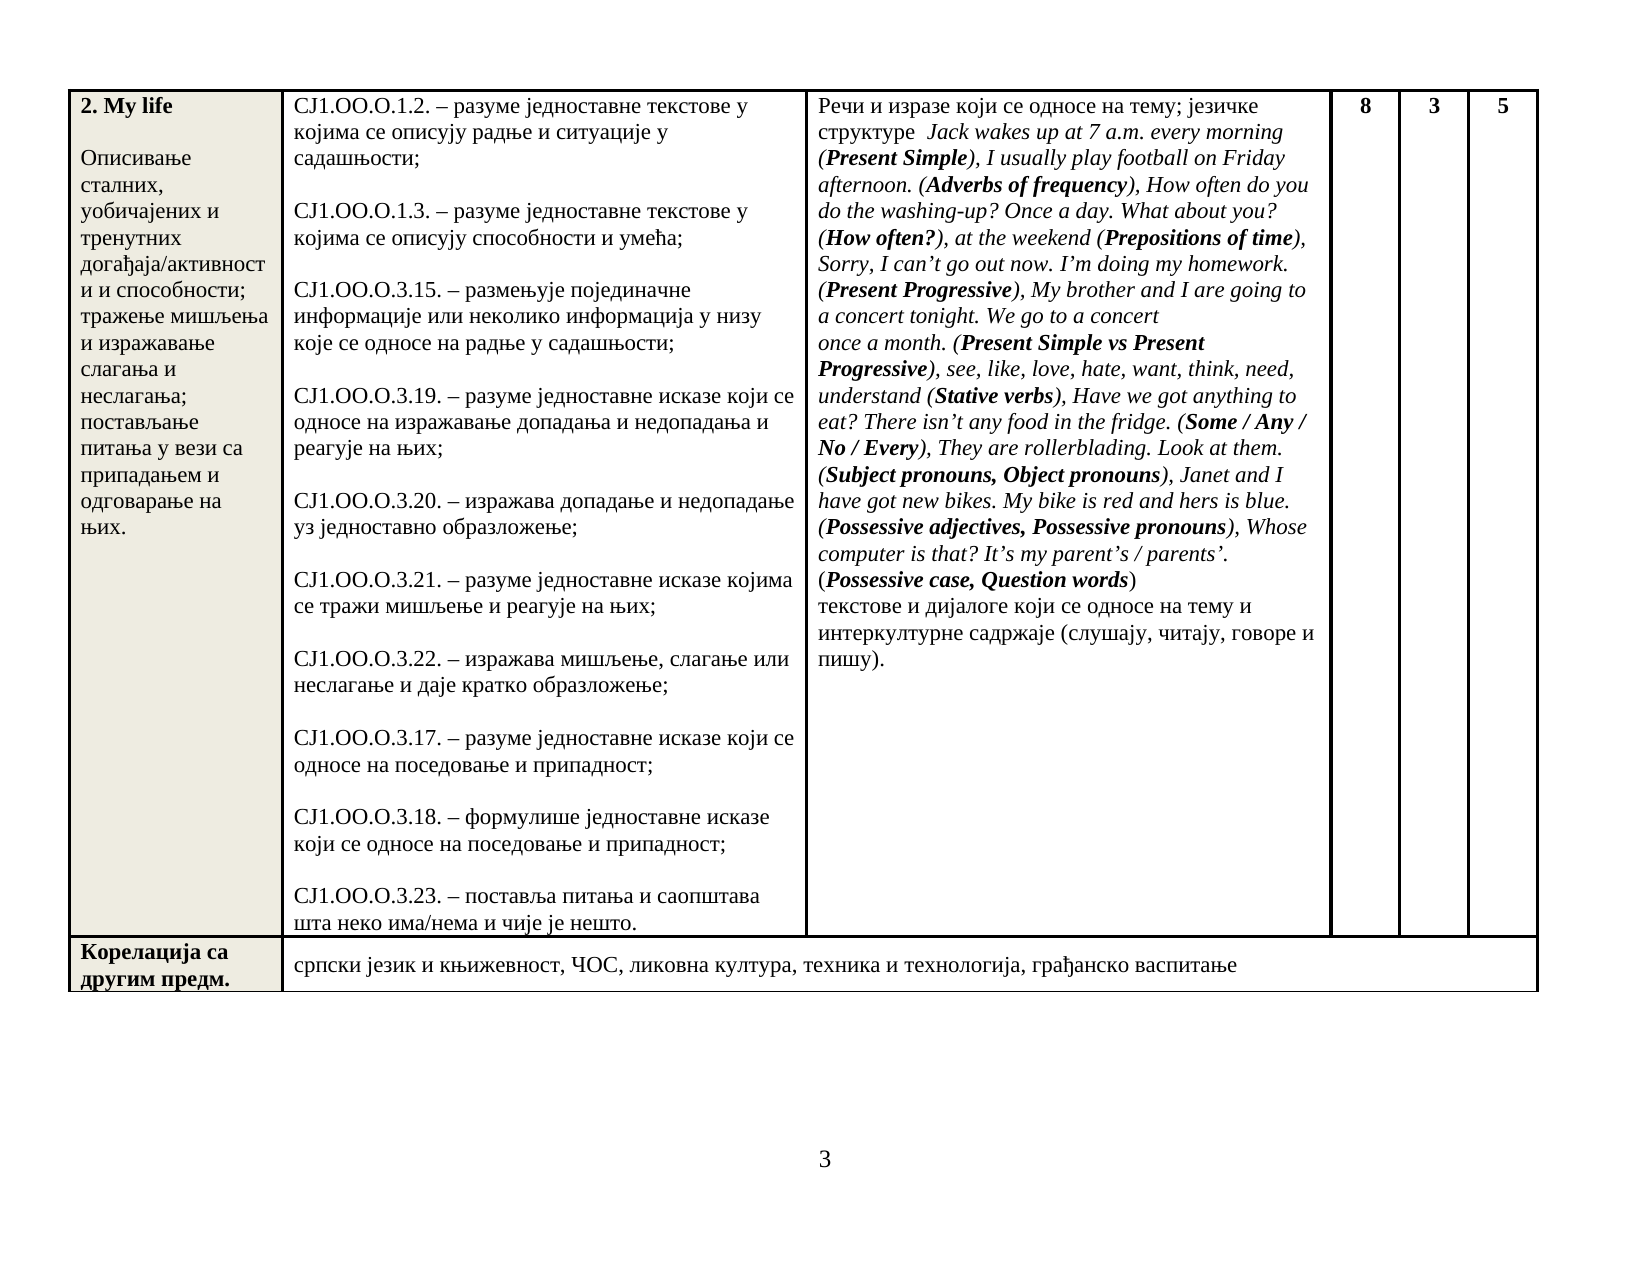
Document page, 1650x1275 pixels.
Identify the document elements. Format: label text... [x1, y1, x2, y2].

table_header 8 [1333, 92, 1398, 935]
table_cell српски језик и књижевност, ЧОС, ликовна култура, техника и технологија, грађанско васпитање [284, 938, 1536, 991]
table_header Речи и изразе који се односе на тему; језичке структуре Jack wakes up at 7 a.m. every morning (Present Simple), I usually play football on Friday afternoon. (Adverbs of frequency), How often do you do the washing-up? Once a day. What about you?(How often?), at the weekend (Prepositions of time), Sorry, I can’t go out now. I’m doing my homework. (Present Progressive), My brother and I are going to a concert tonight. We go to a concert once a month. (Present Simple vs Present Progressive), see, like, love, hate, want, think, need, understand (Stative verbs), Have we got anything to eat? There isn’t any food in the fridge. (Some / Any / No / Every), They are rollerblading. Look at them. (Subject pronouns, Object pronouns), Janet and I have got new bikes. My bike is red and hers is blue. (Possessive adjectives, Possessive pronouns), Whose computer is that? It’s my parent’s / parents’. (Possessive case, Question words) текстове и дијалоге који се односе на тему и интеркултурне садржаје (слушају, читају, говоре и пишу). [808, 92, 1329, 935]
table_cell Корелација са другим предм. [71, 938, 281, 991]
table_header 5 [1470, 92, 1536, 935]
table_header 2. My life Описивање сталних, уобичајених и тренутних догађаја/активности и способности; тражење мишљења и изражавање слагања и неслагања; постављање питања у вези са припадањем и одговарање на њих. [71, 92, 281, 935]
table_header СЈ1.ОO.О.1.2. – разуме једноставне текстове у којима се описују радње и ситуације у садашњости; СЈ1.ОO.О.1.3. – разуме једноставне текстове у којима се описују способности и умећа; СЈ1.ОO.О.3.15. – размењује појединачне информације или неколико информација у низу које се односе на радње у садашњости; СЈ1.ОO.О.3.19. – разуме једноставне исказе који се односе на изражавање допадања и недопадања и реагује на њих; СЈ1.ОO.О.3.20. – изражава допадање и недопадање уз једноставно образложење; СЈ1.ОO.О.3.21. – разуме једноставне исказе којима се тражи мишљење и реагује на њих; СЈ1.ОO.О.3.22. – изражава мишљење, слагање или неслагање и даје кратко образложење; СЈ1.ОO.О.3.17. – разуме једноставне исказе који се односе на поседовање и припадност; СЈ1.ОO.О.3.18. – формулише једноставне исказе који се односе на поседовање и припадност; СЈ1.ОO.О.3.23. – поставља питања и саопштава шта неко има/нема и чије је нешто. [284, 92, 805, 935]
table_header 3 [1401, 92, 1467, 935]
